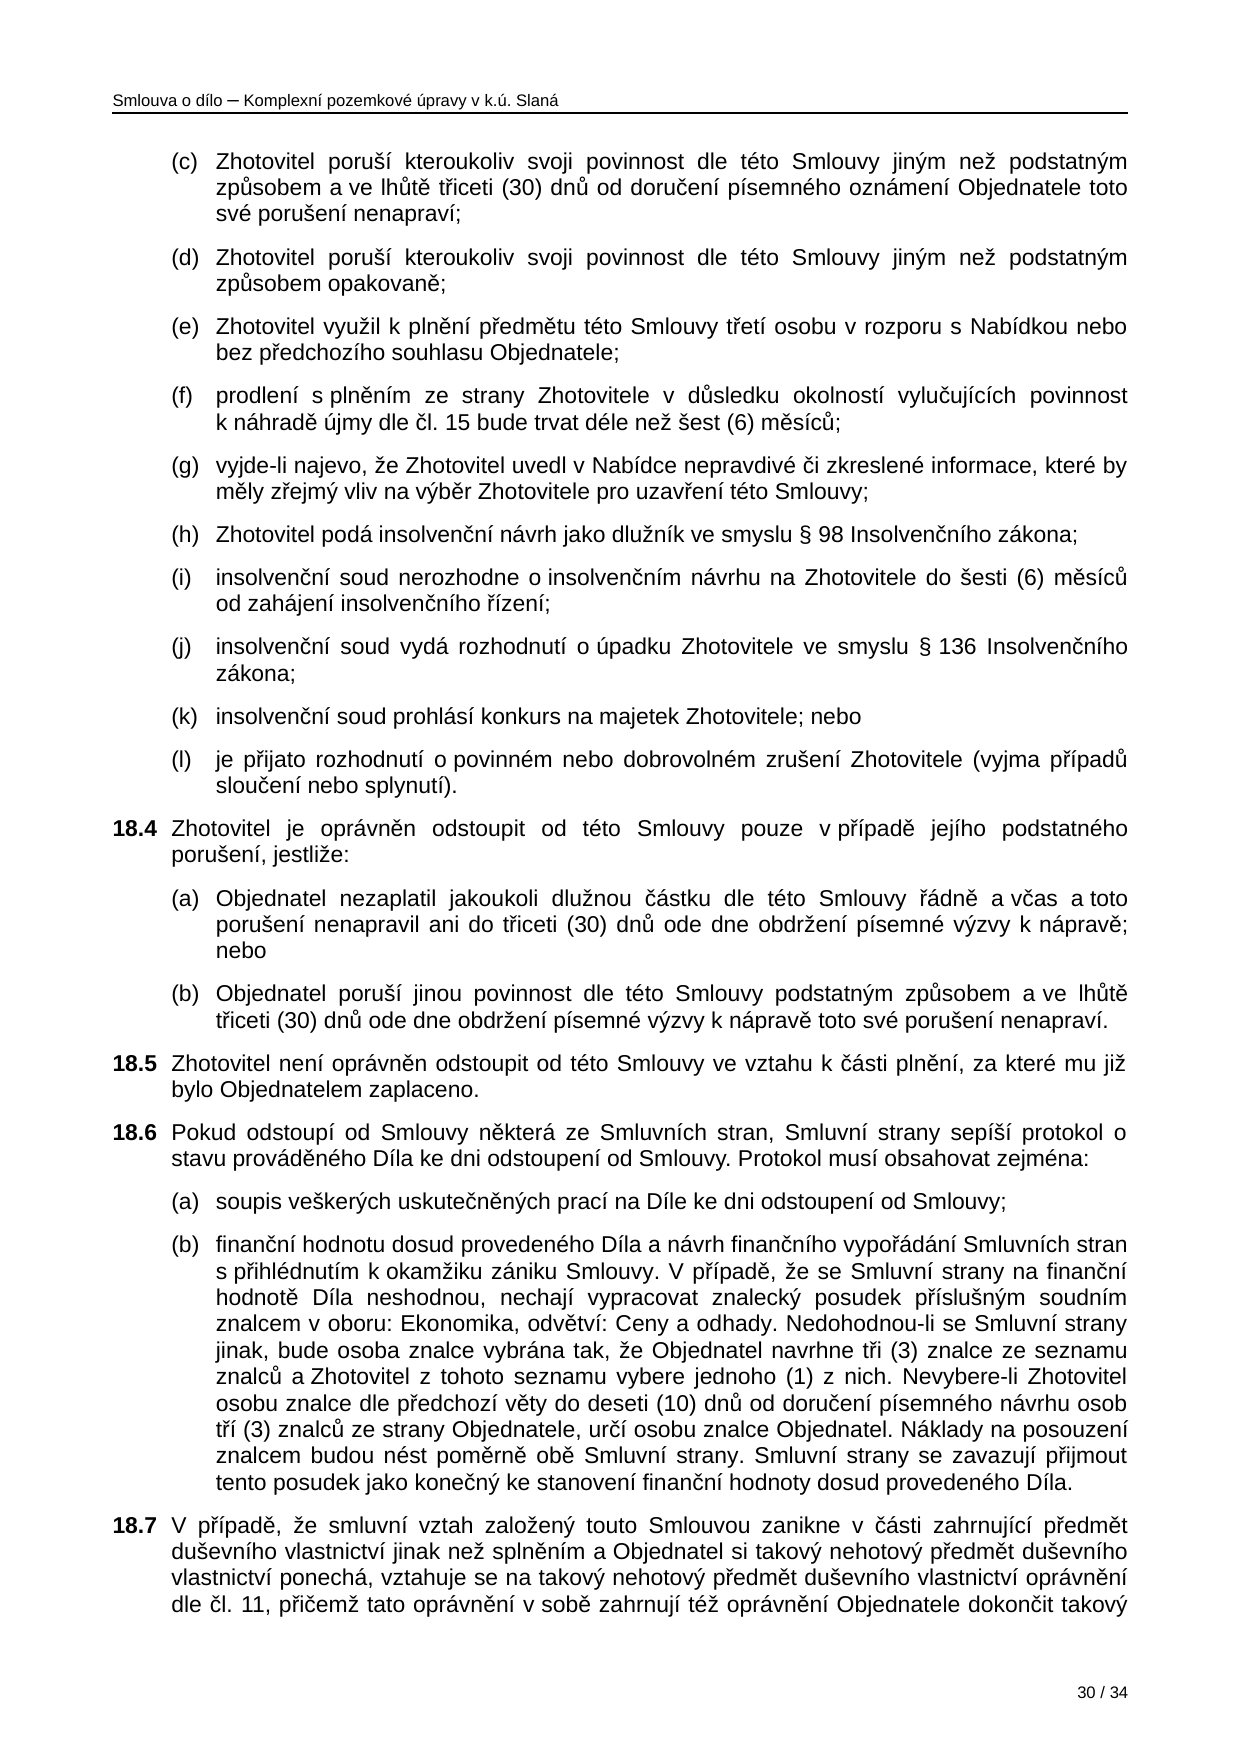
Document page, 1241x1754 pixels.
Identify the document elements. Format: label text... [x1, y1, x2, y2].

text vyjde-li najevo, že Zhotovitel uvedl v Nabídce nepravdivé či zkreslené informace, které by měly zřejmý vliv na výběr Zhotovitele pro uzavření této Smlouvy; [171, 452, 1128, 504]
text insolvenční soud nerozhodne o insolvenčním návrhu na Zhotovitele do šesti (6) měsíců od zahájení insolvenčního řízení; [171, 564, 1128, 617]
text Pokud odstoupí od Smlouvy některá ze Smluvních stran, Smluvní strany sepíší protokol o stavu prováděného Díla ke dni odstoupení od Smlouvy. Protokol musí obsahovat zejména: [112, 1119, 1128, 1172]
text insolvenční soud prohlásí konkurs na majetek Zhotovitele; nebo [171, 703, 1128, 729]
text insolvenční soud vydá rozhodnutí o úpadku Zhotovitele ve smyslu § 136 Insolvenčního zákona; [171, 633, 1128, 686]
text Zhotovitel není oprávněn odstoupit od této Smlouvy ve vztahu k části plnění, za které mu již bylo Objednatelem zaplaceno. [112, 1049, 1128, 1102]
list soupis veškerých uskutečněných prací na Díle ke dni odstoupení od Smlouvy; [171, 1188, 1128, 1215]
list Objednatel nezaplatil jakoukoli dlužnou částku dle této Smlouvy řádně a včas a toto porušení nenapravil ani do třiceti (30) dnů ode dne obdržení písemné výzvy k nápravě; nebo [171, 884, 1128, 963]
text Zhotovitel poruší kteroukoliv svoji povinnost dle této Smlouvy jiným než podstatným způsobem a ve lhůtě třiceti (30) dnů od doručení písemného oznámení Objednatele toto své porušení nenapraví; [171, 148, 1128, 227]
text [112, 1512, 1128, 1617]
text Objednatel poruší jinou povinnost dle této Smlouvy podstatným způsobem a ve lhůtě třiceti (30) dnů ode dne obdržení písemné výzvy k nápravě toto své porušení nenapraví. [171, 980, 1128, 1033]
text Zhotovitel poruší kteroukoliv svoji povinnost dle této Smlouvy jiným než podstatným způsobem opakovaně; [171, 243, 1128, 296]
text je přijato rozhodnutí o povinném nebo dobrovolném zrušení Zhotovitele (vyjma případů sloučení nebo splynutí). [171, 746, 1128, 798]
text Zhotovitel podá insolvenční návrh jako dlužník ve smyslu § 98 Insolvenčního zákona; [171, 521, 1128, 547]
list finanční hodnotu dosud provedeného Díla a návrh finančního vypořádání Smluvních stran s přihlédnutím k okamžiku zániku Smlouvy. V případě, že se Smluvní strany na finanční hodnotě Díla neshodnou, nechají vypracovat znalecký posudek příslušným soudním znalcem v oboru: Ekonomika, odvětví: Ceny a odhady. Nedohodnou-li se Smluvní strany jinak, bude osoba znalce vybrána tak, že Objednatel navrhne tři (3) znalce ze seznamu znalců a Zhotovitel z tohoto seznamu vybere jednoho (1) z nich. Nevybere-li Zhotovitel osobu znalce dle předchozí věty do deseti (10) dnů od doručení písemného návrhu osob tří (3) znalců ze strany Objednatele, určí osobu znalce Objednatel. Náklady na posouzení znalcem budou nést poměrně obě Smluvní strany. Smluvní strany se zavazují přijmout tento posudek jako konečný ke stanovení finanční hodnoty dosud provedeného Díla. [171, 1231, 1128, 1495]
text Zhotovitel je oprávněn odstoupit od této Smlouvy pouze v případě jejího podstatného porušení, jestliže: [112, 815, 1128, 868]
text prodlení s plněním ze strany Zhotovitele v důsledku okolností vylučujících povinnost k náhradě újmy dle čl. 15 bude trvat déle než šest (6) měsíců; [171, 382, 1128, 435]
text Zhotovitel využil k plnění předmětu této Smlouvy třetí osobu v rozporu s Nabídkou nebo bez předchozího souhlasu Objednatele; [171, 313, 1128, 366]
